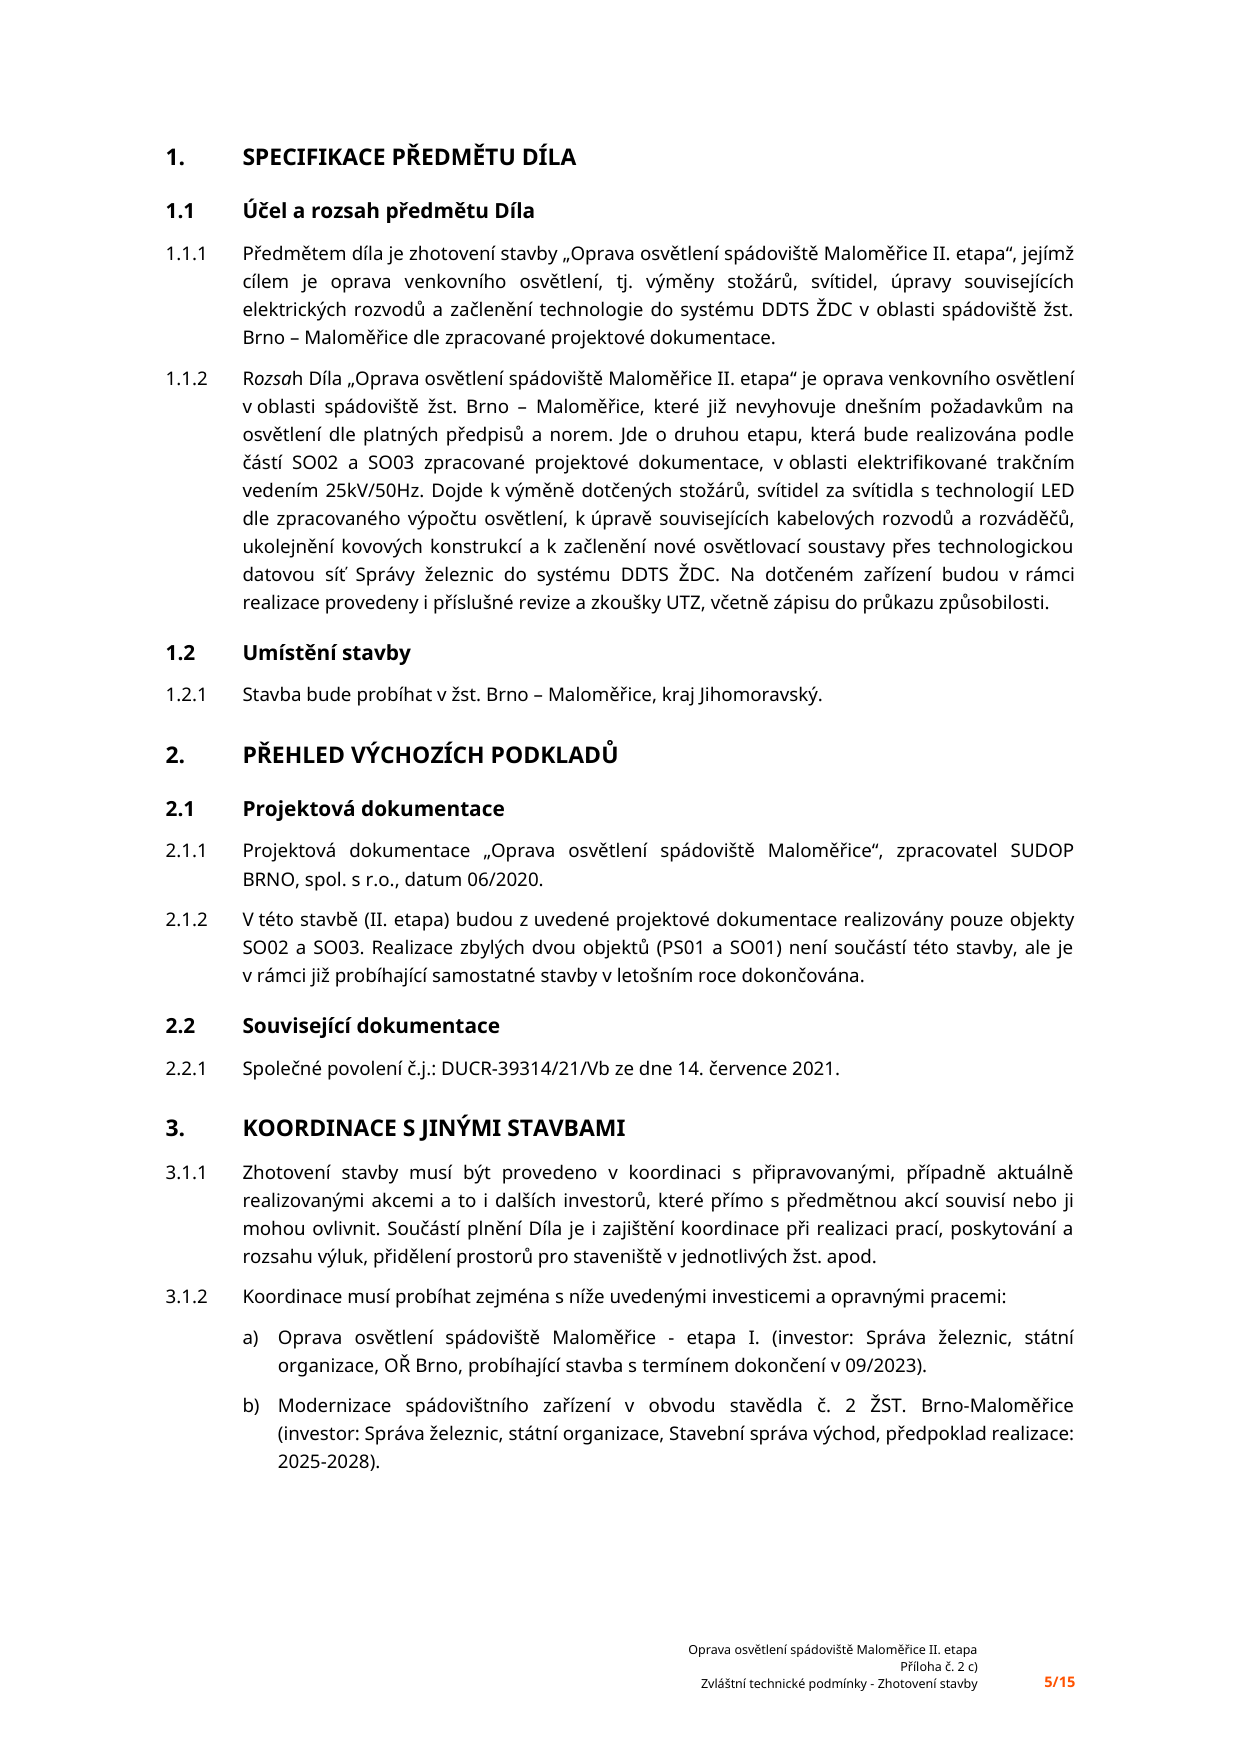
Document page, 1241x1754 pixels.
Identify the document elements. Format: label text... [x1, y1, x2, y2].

text Předmětem díla je zhotovení stavby „Oprava osvětlení spádoviště Maloměřice II. etapa“, jejímž cílem je oprava venkovního osvětlení, tj. výměny stožárů, svítidel, úpravy souvisejících elektrických rozvodů a začlenění technologie do systému DDTS ŽDC v oblasti spádoviště žst. Brno – Maloměřice dle zpracované projektové dokumentace. [165, 240, 1075, 350]
list Oprava osvětlení spádoviště Maloměřice - etapa I. (investor: Správa železnic, státní organizace, OŘ Brno, probíhající stavba s termínem dokončení v 09/2023). [242, 1324, 1075, 1378]
text Související dokumentace [165, 1011, 1075, 1040]
text KOORDINACE S JINÝMI STAVBAMI [165, 1112, 1075, 1143]
text Umístění stavby [165, 638, 1075, 666]
text Projektová dokumentace „Oprava osvětlení spádoviště Maloměřice“, zpracovatel SUDOP BRNO, spol. s r.o., datum 06/2020. [165, 838, 1075, 891]
text Rozsah Díla „Oprava osvětlení spádoviště Maloměřice II. etapa“ je oprava venkovního osvětlení v oblasti spádoviště žst. Brno – Maloměřice, které již nevyhovuje dnešním požadavkům na osvětlení dle platných předpisů a norem. Jde o druhou etapu, která bude realizována podle částí SO02 a SO03 zpracované projektové dokumentace, v oblasti elektrifikované trakčním vedením 25kV/50Hz. Dojde k výměně dotčených stožárů, svítidel za svítidla s technologií LED dle zpracovaného výpočtu osvětlení, k úpravě souvisejících kabelových rozvodů a rozváděčů, ukolejnění kovových konstrukcí a k začlenění nové osvětlovací soustavy přes technologickou datovou síť Správy železnic do systému DDTS ŽDC. Na dotčeném zařízení budou v rámci realizace provedeny i příslušné revize a zkoušky UTZ, včetně zápisu do průkazu způsobilosti. [165, 365, 1075, 614]
text V této stavbě (II. etapa) budou z uvedené projektové dokumentace realizovány pouze objekty SO02 a SO03. Realizace zbylých dvou objektů (PS01 a SO01) není součástí této stavby, ale je v rámci již probíhající samostatné stavby v letošním roce dokončována. [165, 906, 1075, 988]
text Stavba bude probíhat v žst. Brno – Maloměřice, kraj Jihomoravský. [165, 682, 1075, 707]
text Zhotovení stavby musí být provedeno v koordinaci s připravovanými, případně aktuálně realizovanými akcemi a to i dalších investorů, které přímo s předmětnou akcí souvisí nebo ji mohou ovlivnit. Součástí plnění Díla je i zajištění koordinace při realizaci prací, poskytování a rozsahu výluk, přidělení prostorů pro staveniště v jednotlivých žst. apod. [165, 1159, 1075, 1269]
text Společné povolení č.j.: DUCR-39314/21/Vb ze dne 14. července 2021. [165, 1055, 1075, 1081]
text Koordinace musí probíhat zejména s níže uvedenými investicemi a opravnými pracemi: [165, 1284, 1075, 1309]
text SPECIFIKACE PŘEDMĚTU DÍLA [165, 141, 1075, 173]
text PŘEHLED VÝCHOZÍCH PODKLADŮ [165, 739, 1075, 770]
text Účel a rozsah předmětu Díla [165, 197, 1075, 225]
list Modernizace spádovištního zařízení v obvodu stavědla č. 2 ŽST. Brno-Maloměřice (investor: Správa železnic, státní organizace, Stavební správa východ, předpoklad realizace: 2025-2028). [242, 1393, 1075, 1474]
text Projektová dokumentace [165, 794, 1075, 822]
